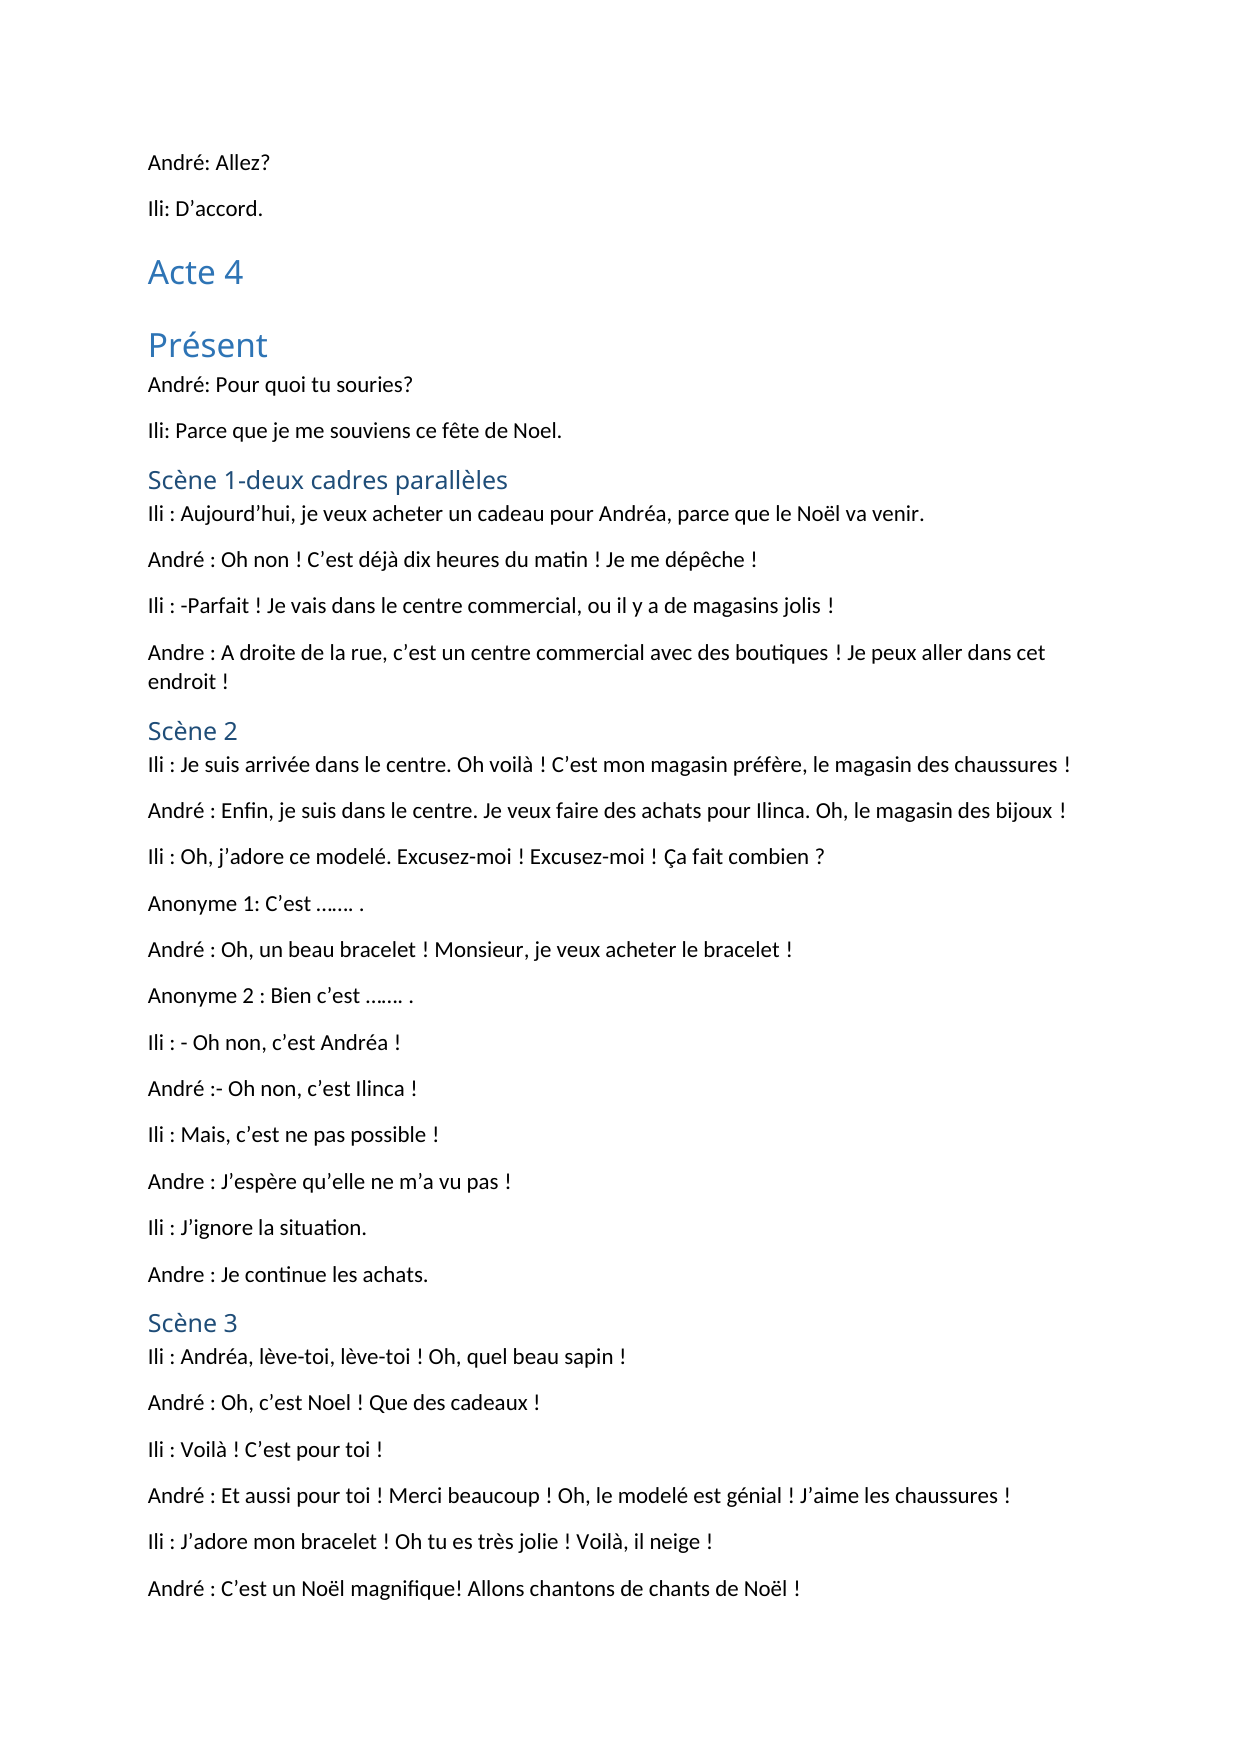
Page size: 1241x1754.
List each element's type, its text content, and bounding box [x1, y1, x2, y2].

text André : Enfin, je suis dans le centre. Je veux faire des achats pour Ilinca. Oh, le magasin des bijoux ! [148, 796, 1093, 824]
text André: Pour quoi tu souries? [148, 370, 1093, 398]
subtitle Scène 2 [148, 714, 1093, 748]
subtitle Scène 3 [148, 1306, 1093, 1340]
text Ili : J’ignore la situation. [148, 1213, 1093, 1241]
text Ili : -Parfait ! Je vais dans le centre commercial, ou il y a de magasins jolis ! [148, 591, 1093, 619]
text André : Et aussi pour toi ! Merci beaucoup ! Oh, le modelé est génial ! J’aime les chaussures ! [148, 1481, 1093, 1509]
text Anonyme 2 : Bien c’est ……. . [148, 982, 1093, 1009]
text Ili : Je suis arrivée dans le centre. Oh voilà ! C’est mon magasin préfère, le magasin des chaussures ! [148, 750, 1093, 778]
text Ili: D’accord. [148, 194, 1093, 222]
text Ili : Voilà ! C’est pour toi ! [148, 1435, 1093, 1463]
text André : Oh, un beau bracelet ! Monsieur, je veux acheter le bracelet ! [148, 935, 1093, 963]
text André : C’est un Noël magnifique! Allons chantons de chants de Noël ! [148, 1574, 1093, 1602]
text Ili : Aujourd’hui, je veux acheter un cadeau pour Andréa, parce que le Noël va venir. [148, 499, 1093, 527]
text André : Oh, c’est Noel ! Que des cadeaux ! [148, 1388, 1093, 1416]
text Ili : Andréa, lève-toi, lève-toi ! Oh, quel beau sapin ! [148, 1342, 1093, 1370]
text Ili : Mais, c’est ne pas possible ! [148, 1121, 1093, 1149]
text André :- Oh non, c’est Ilinca ! [148, 1074, 1093, 1102]
subtitle Présent [148, 322, 1093, 367]
subtitle Scène 1-deux cadres parallèles [148, 463, 1093, 497]
text Andre : J’espère qu’elle ne m’a vu pas ! [148, 1167, 1093, 1195]
text Andre : Je continue les achats. [148, 1260, 1093, 1288]
text Anonyme 1: C’est ……. . [148, 889, 1093, 917]
text Ili : J’adore mon bracelet ! Oh tu es très jolie ! Voilà, il neige ! [148, 1527, 1093, 1556]
text André : Oh non ! C’est déjà dix heures du matin ! Je me dépêche ! [148, 545, 1093, 573]
text Ili : Oh, j’adore ce modelé. Excusez-moi ! Excusez-moi ! Ça fait combien ? [148, 842, 1093, 871]
text Ili : - Oh non, c’est Andréa ! [148, 1028, 1093, 1056]
subtitle Acte 4 [148, 249, 1093, 294]
text Andre : A droite de la rue, c’est un centre commercial avec des boutiques ! Je peux aller dans cet endroit ! [148, 638, 1093, 695]
text André: Allez? [148, 148, 1093, 176]
text Ili: Parce que je me souviens ce fête de Noel. [148, 416, 1093, 444]
